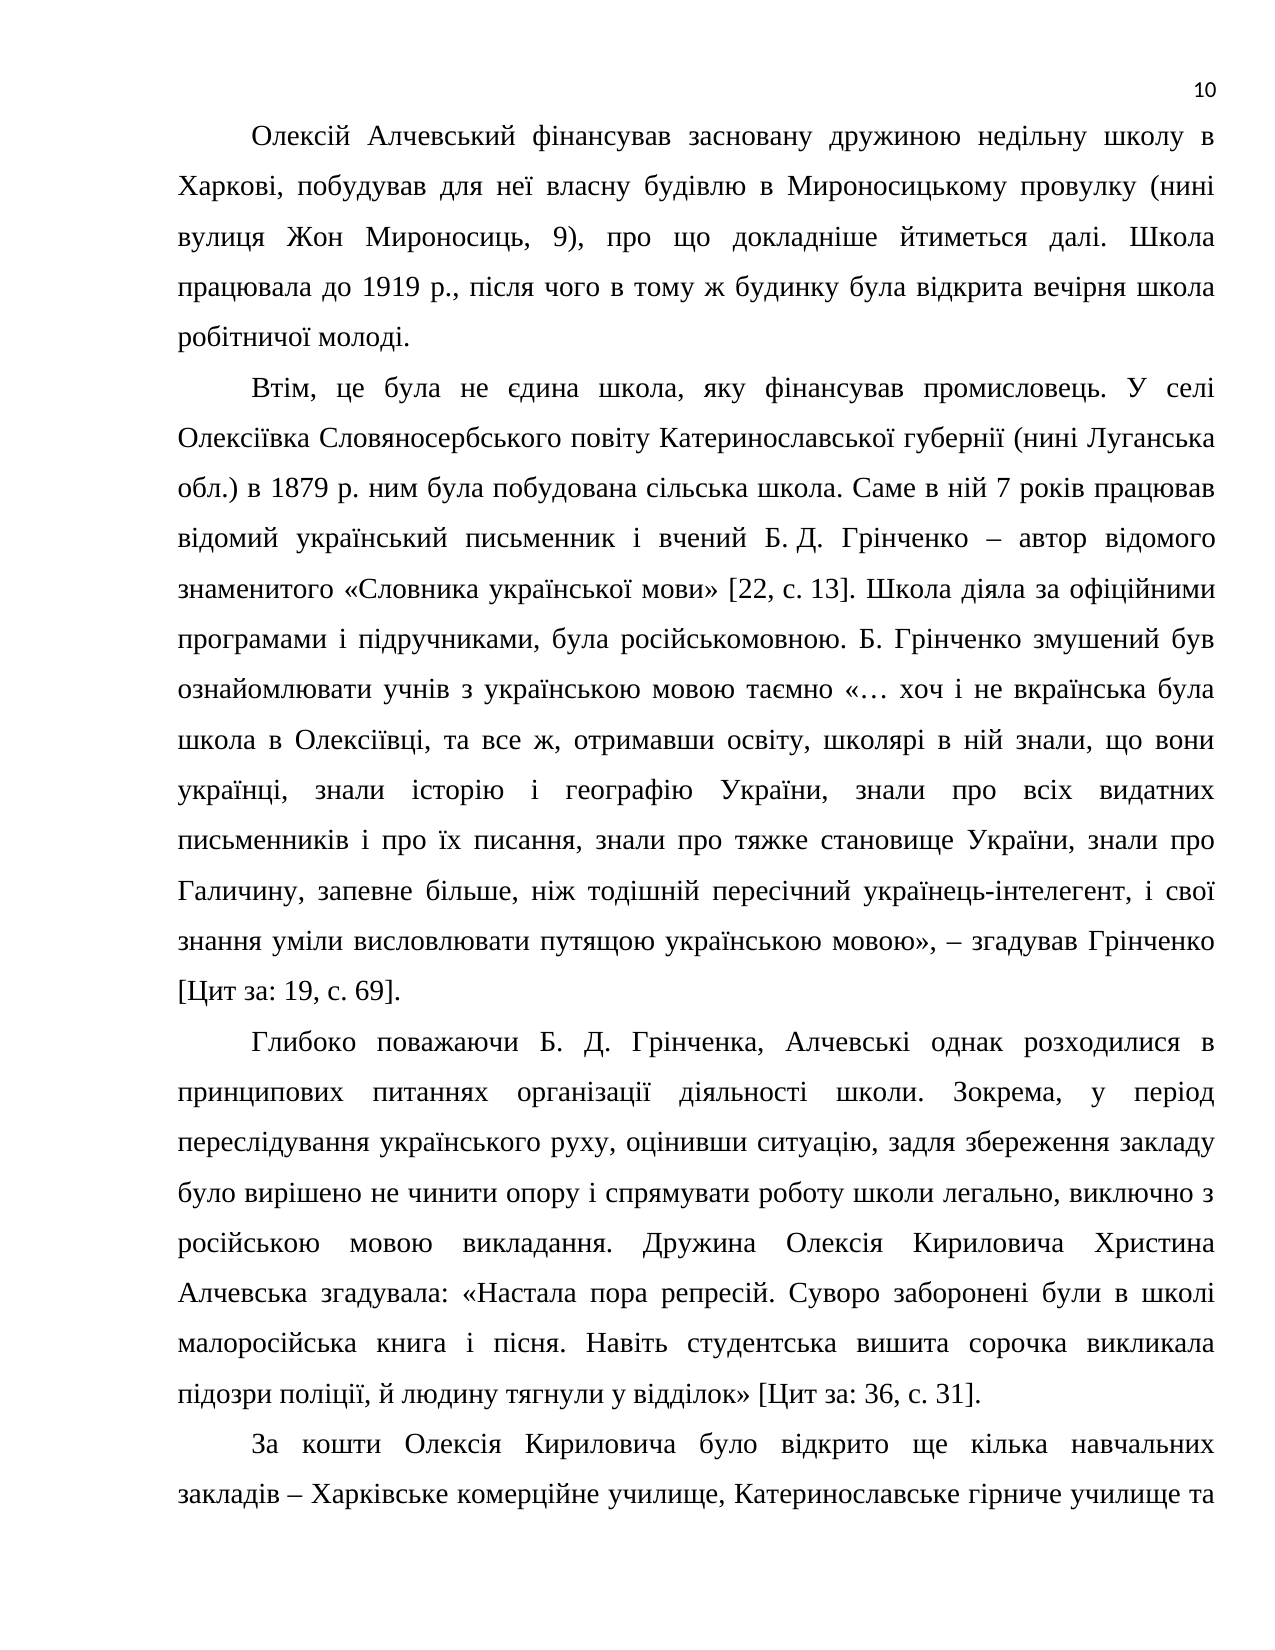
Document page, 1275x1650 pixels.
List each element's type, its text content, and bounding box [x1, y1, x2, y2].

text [177, 1426, 1216, 1510]
text Олексій Алчевський фінансував засновану дружиною недільну школу в Харкові, побудував для неї власну будівлю в Мироносицькому провулку (нині вулиця Жон Мироносиць, 9), про що докладніше йтиметься далі. Школа працювала до 1919 р., після чого в тому ж будинку була відкрита вечірня школа робітничої молоді. [177, 118, 1216, 353]
text Глибоко поважаючи Б. Д. Грінченка, Алчевські однак розходилися в принципових питаннях організації діяльності школи. Зокрема, у період переслідування українського руху, оцінивши ситуацію, задля збереження закладу було вирішено не чинити опору і спрямувати роботу школи легально, виключно з російською мовою викладання. Дружина Олексія Кириловича Христина Алчевська згадувала: «Настала пора репресій. Суворо заборонені були в школі малоросійська книга і пісня. Навіть студентська вишита сорочка викликала підозри поліції, й людину тягнули у відділок» [Цит за: 36, с. 31]. [177, 1024, 1216, 1409]
text Втім, це була не єдина школа, яку фінансував промисловець. У селі Олексіївка Словяносербського повіту Катеринославської губернії (нині Луганська обл.) в 1879 р. ним була побудована сільська школа. Саме в ній 7 років працював відомий український письменник і вчений Б. Д. Грінченко – автор відомого знаменитого «Словника української мови» [22, с. 13]. Школа діяла за офіційними програмами і підручниками, була російськомовною. Б. Грінченко змушений був ознайомлювати учнів з українською мовою таємно «… хоч і не вкраїнська була школа в Олексіївці, та все ж, отримавши освіту, школярі в ній знали, що вони українці, знали історію і географію України, знали про всіх видатних письменників і про їх писання, знали про тяжке становище України, знали про Галичину, запевне більше, ніж тодішній пересічний українець-інтелегент, і свої знання уміли висловлювати путящою українською мовою», – згадував Грінченко [Цит за: 19, с. 69]. [177, 370, 1216, 1007]
